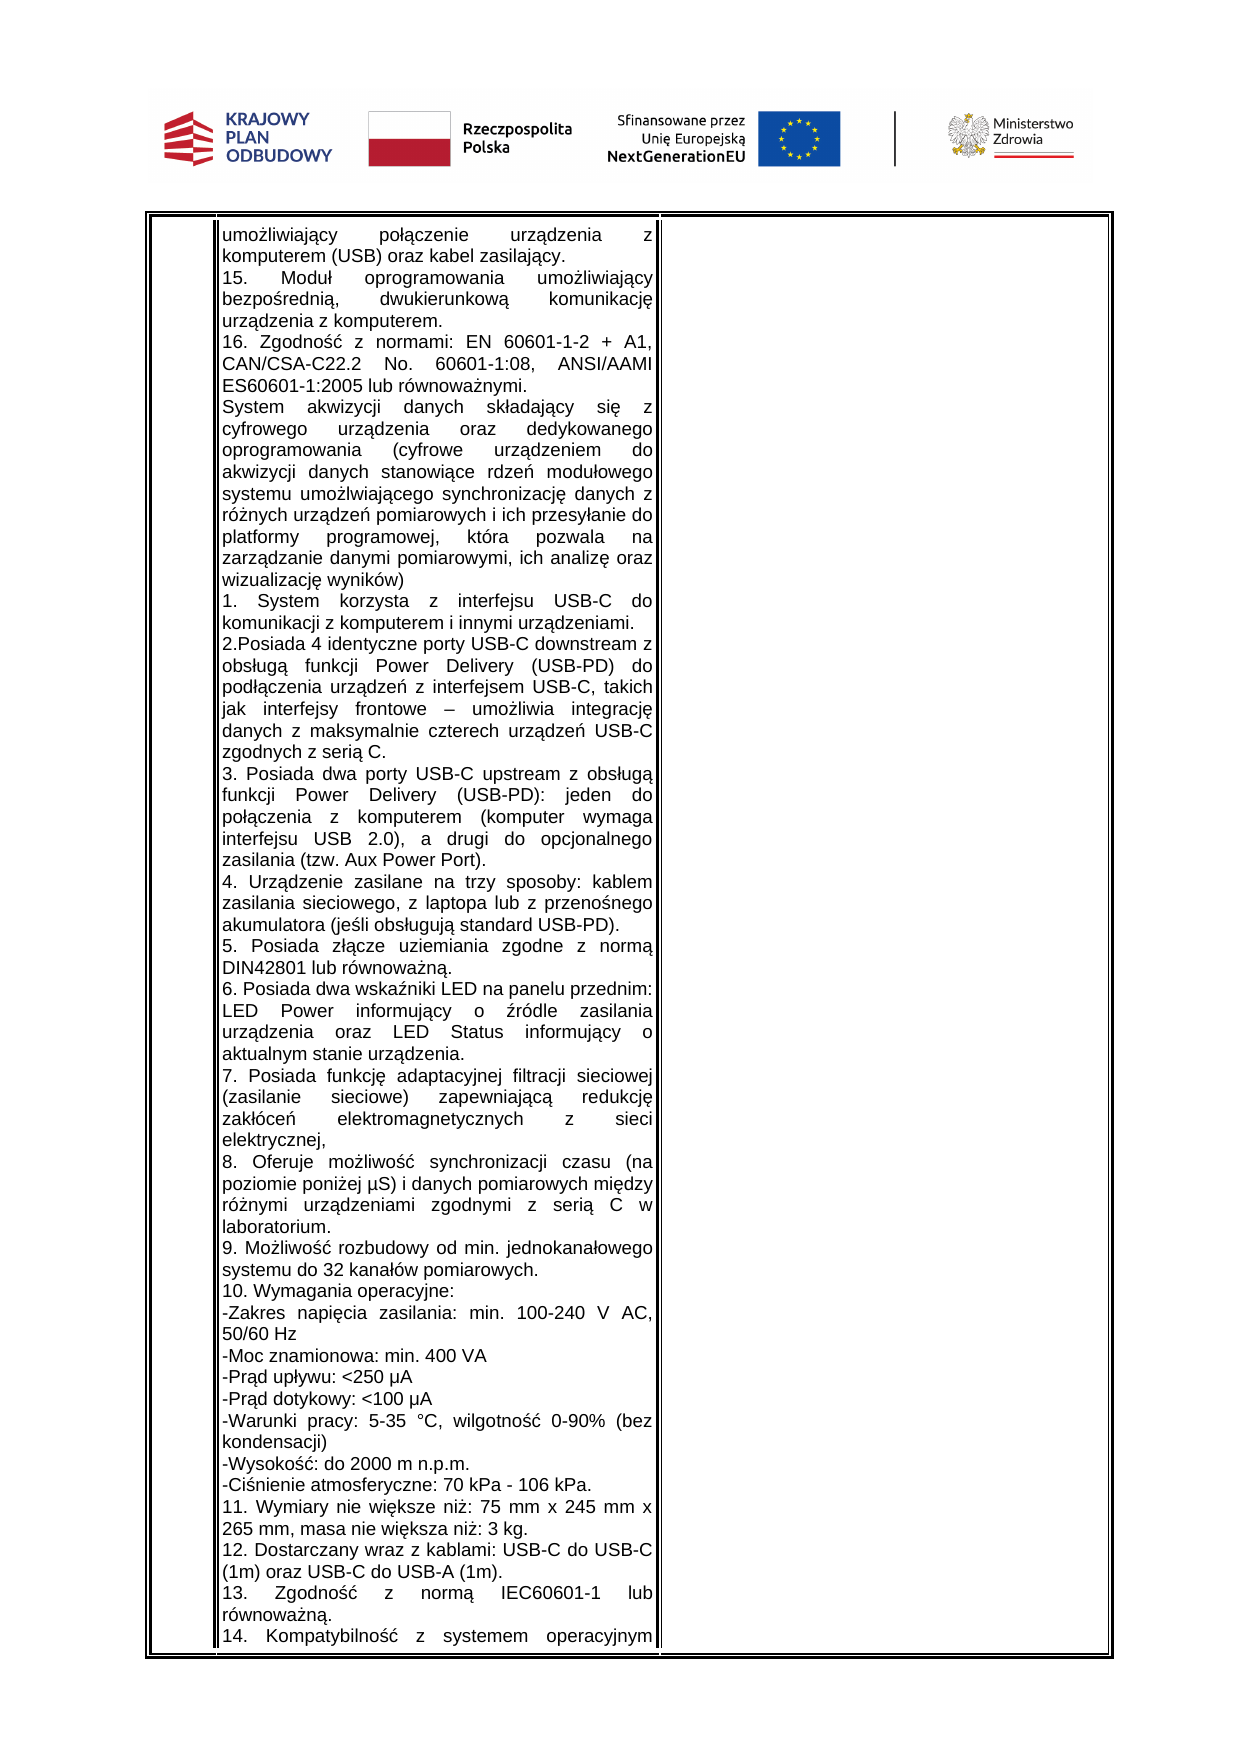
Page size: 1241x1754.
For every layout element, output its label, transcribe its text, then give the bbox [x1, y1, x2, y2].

picture [147, 88, 1093, 183]
table_cell 1. [152, 217, 216, 1653]
